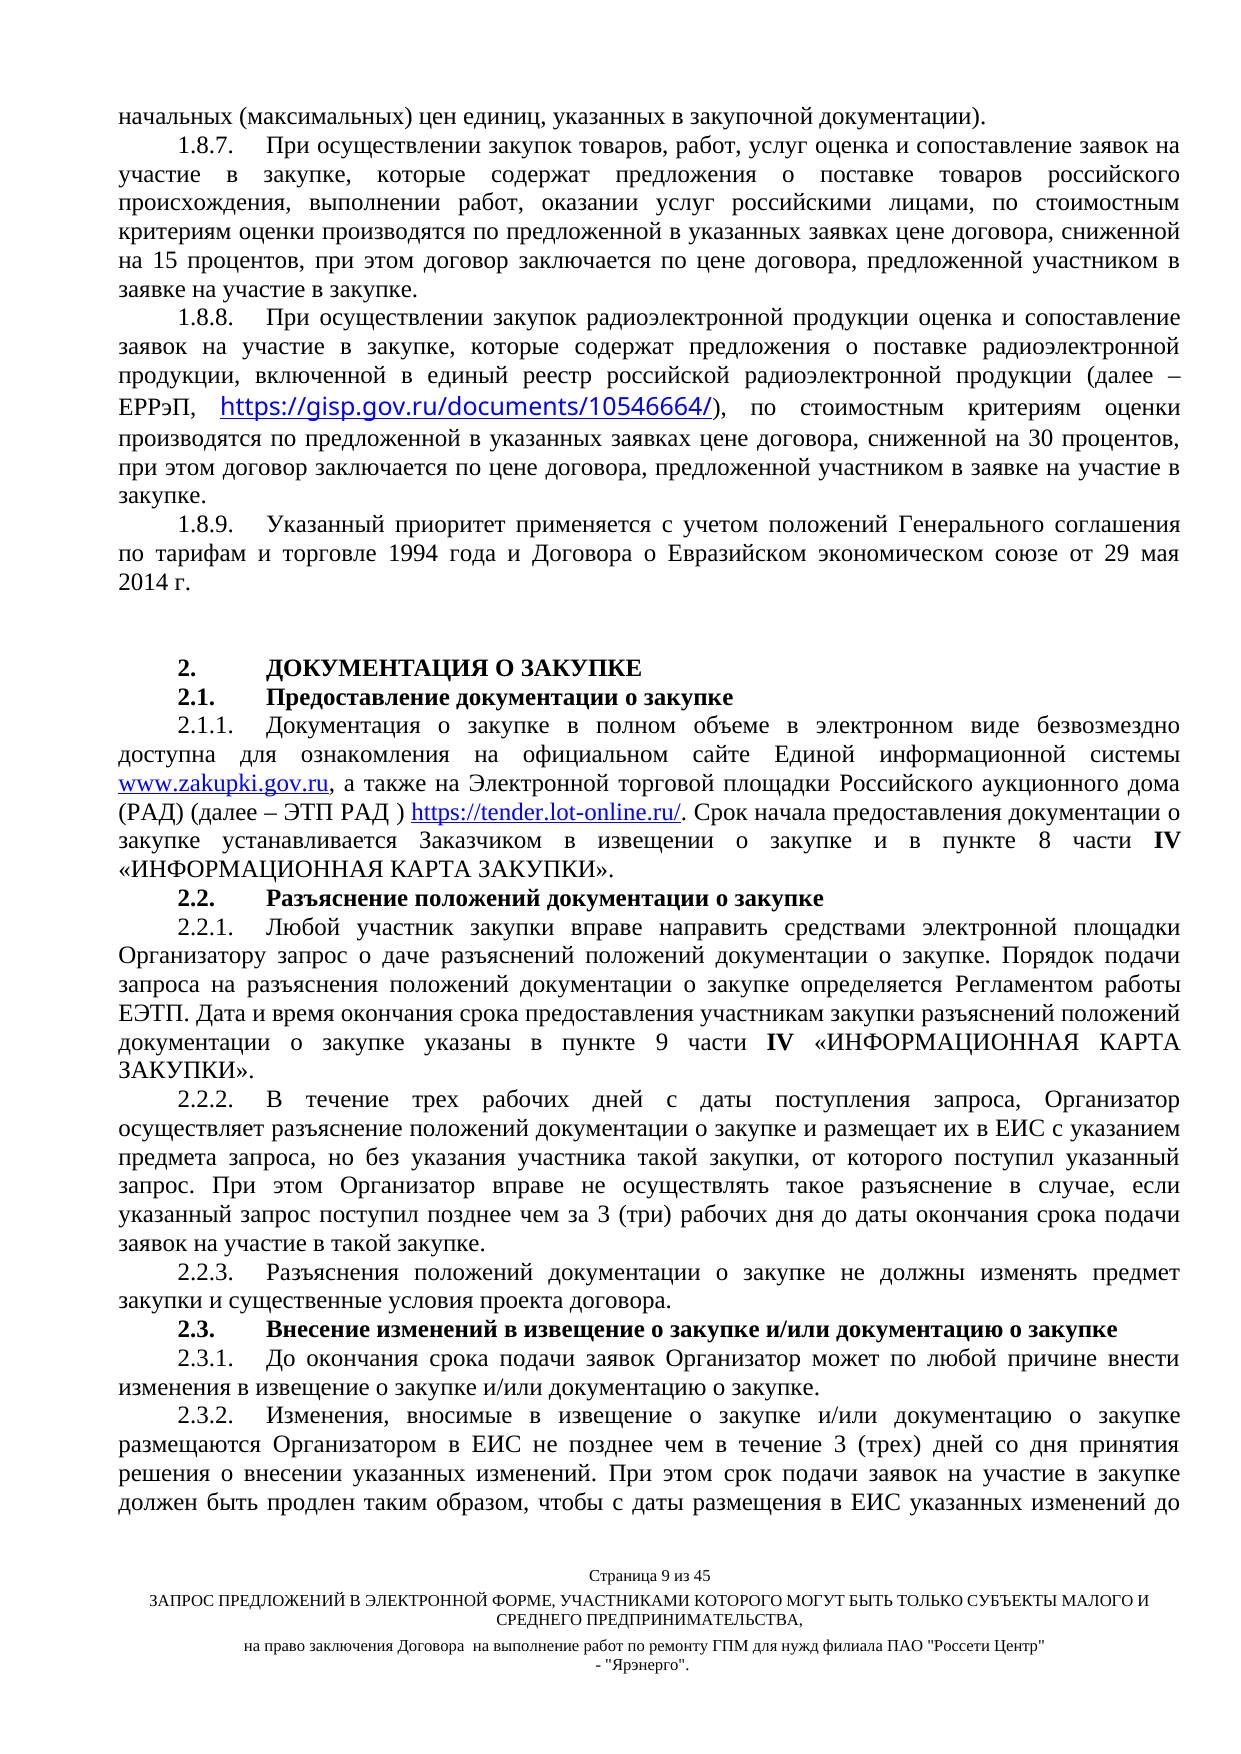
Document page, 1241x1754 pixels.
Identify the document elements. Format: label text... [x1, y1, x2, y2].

subtitle Предоставление документации о закупке [118, 682, 1181, 710]
subtitle Указанный приоритет применяется с учетом положений Генерального соглашения по тарифам и торговле 1994 года и Договора о Евразийском экономическом союзе от 29 мая 2014 г. [118, 509, 1181, 595]
subtitle При осуществлении закупок радиоэлектронной продукции оценка и сопоставление заявок на участие в закупке, которые содержат предложения о поставке радиоэлектронной продукции, включенной в единый реестр российской радиоэлектронной продукции (далее – ЕРРэП, https://gisp.gov.ru/documents/10546664/), по стоимостным критериям оценки производятся по предложенной в указанных заявках цене договора, сниженной на 30 процентов, при этом договор заключается по цене договора, предложенной участником в заявке на участие в закупке. [118, 302, 1181, 509]
subtitle В течение трех рабочих дней с даты поступления запроса, Организатор осуществляет разъяснение положений документации о закупке и размещает их в ЕИС с указанием предмета запроса, но без указания участника такой закупки, от которого поступил указанный запрос. При этом Организатор вправе не осуществлять такое разъяснение в случае, если указанный запрос поступил позднее чем за 3 (три) рабочих дня до даты окончания срока подачи заявок на участие в такой закупке. [118, 1084, 1181, 1257]
subtitle До окончания срока подачи заявок Организатор может по любой причине внести изменения в извещение о закупке и/или документацию о закупке. [118, 1343, 1181, 1400]
subtitle Внесение изменений в извещение о закупке и/или документацию о закупке [118, 1314, 1181, 1343]
subtitle Разъяснения положений документации о закупке не должны изменять предмет закупки и существенные условия проекта договора. [118, 1257, 1181, 1314]
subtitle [118, 1400, 1181, 1515]
subtitle Разъяснение положений документации о закупке [118, 883, 1181, 912]
subtitle ДОКУМЕНТАЦИЯ О ЗАКУПКЕ [118, 653, 1181, 682]
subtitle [118, 101, 1181, 130]
subtitle Любой участник закупки вправе направить средствами электронной площадки Организатору запрос о даче разъяснений положений документации о закупке. Порядок подачи запроса на разъяснения положений документации о закупке определяется Регламентом работы ЕЭТП. Дата и время окончания срока предоставления участникам закупки разъяснений положений документации о закупке указаны в пункте 9 части IV «ИНФОРМАЦИОННАЯ КАРТА ЗАКУПКИ». [118, 912, 1181, 1084]
subtitle При осуществлении закупок товаров, работ, услуг оценка и сопоставление заявок на участие в закупке, которые содержат предложения о поставке товаров российского происхождения, выполнении работ, оказании услуг российскими лицами, по стоимостным критериям оценки производятся по предложенной в указанных заявках цене договора, сниженной на 15 процентов, при этом договор заключается по цене договора, предложенной участником в заявке на участие в закупке. [118, 130, 1181, 302]
subtitle Документация о закупке в полном объеме в электронном виде безвозмездно доступна для ознакомления на официальном сайте Единой информационной системы www.zakupki.gov.ru, а также на Электронной торговой площадки Российского аукционного дома (РАД) (далее – ЭТП РАД ) /. Срок начала предоставления документации о закупке устанавливается Заказчиком в извещении о закупке и в пункте 8 части IV «ИНФОРМАЦИОННАЯ КАРТА ЗАКУПКИ». [118, 710, 1181, 883]
